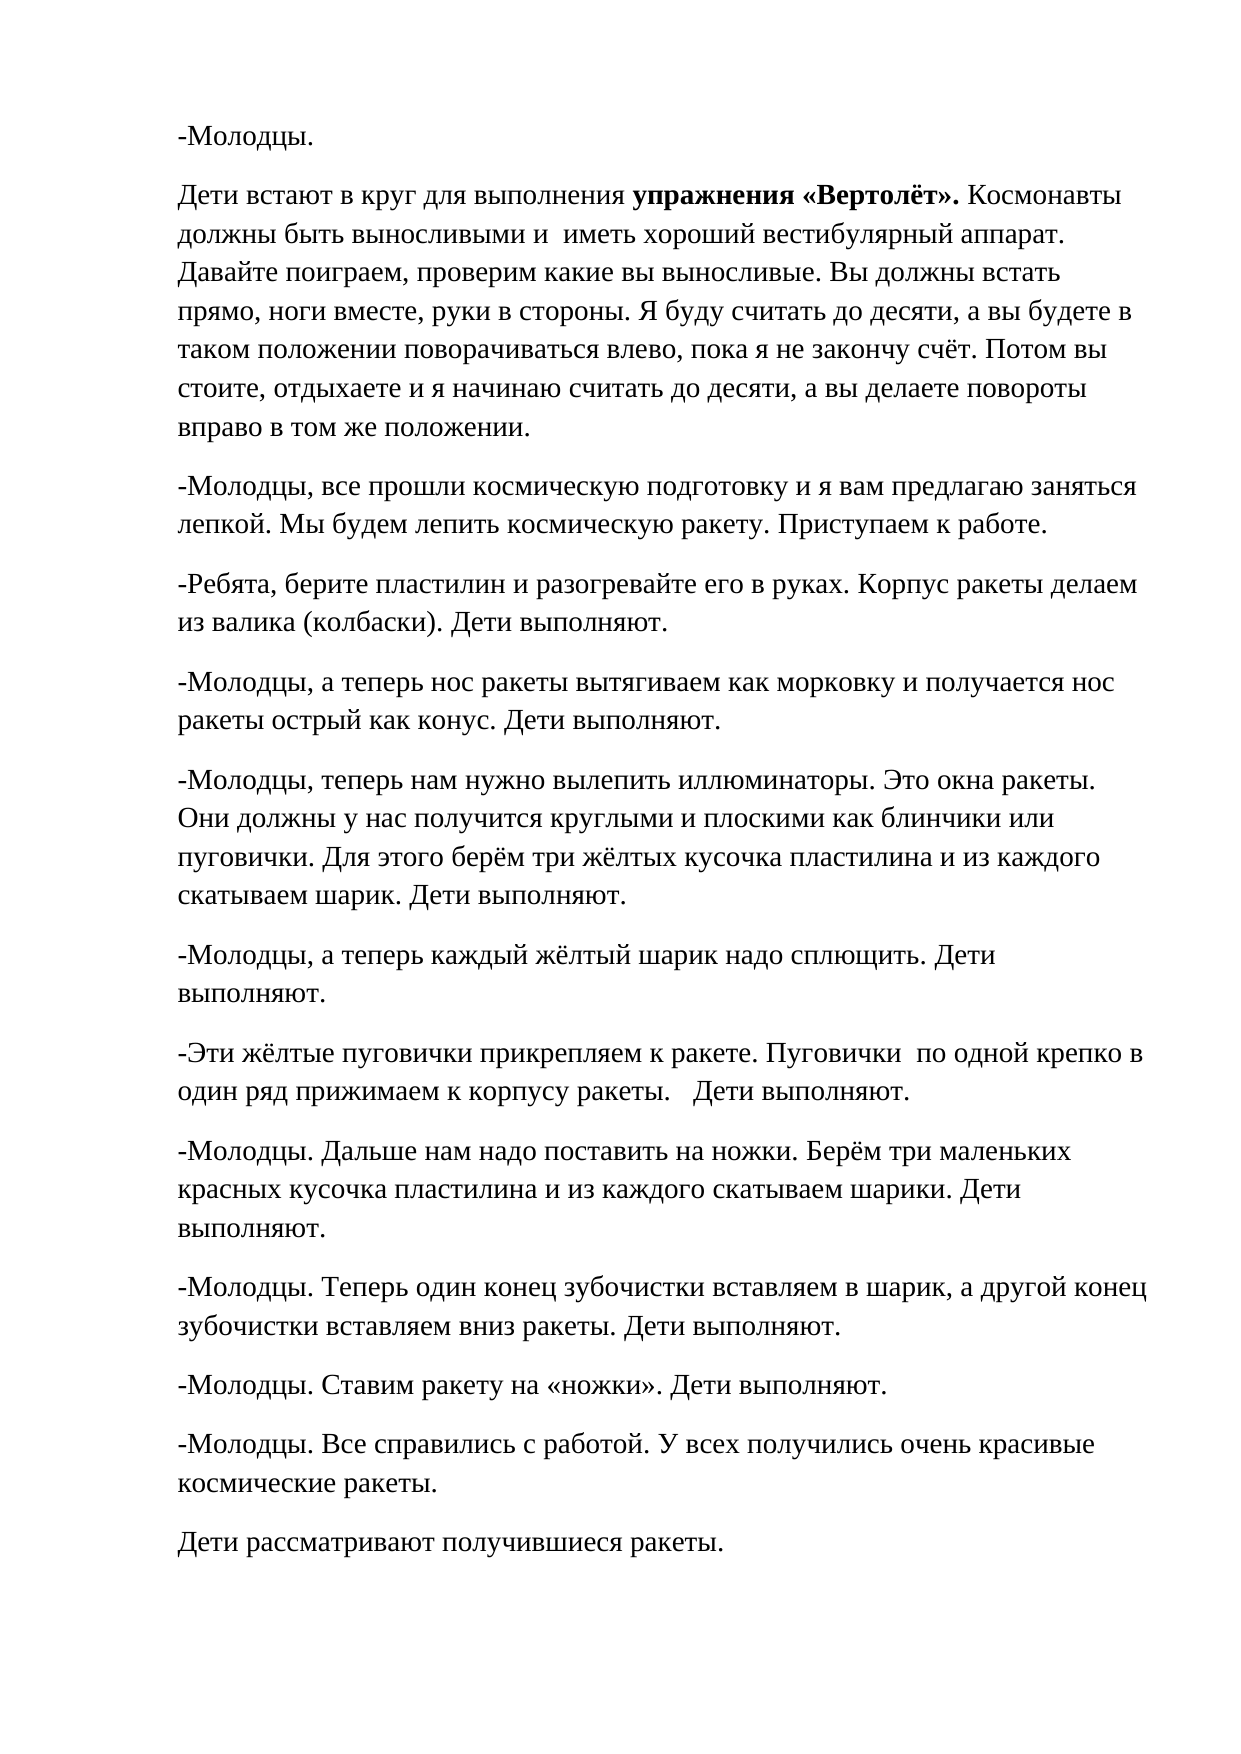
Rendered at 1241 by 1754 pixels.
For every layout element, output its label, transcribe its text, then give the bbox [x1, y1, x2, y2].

text Дети рассматривают получившиеся ракеты. [177, 1524, 1152, 1558]
text -Молодцы, теперь нам нужно вылепить иллюминаторы. Это окна ракеты. Они должны у нас получится круглыми и плоскими как блинчики или пуговички. Для этого берём три жёлтых кусочка пластилина и из каждого скатываем шарик. Дети выполняют. [177, 762, 1152, 911]
text -Молодцы. Ставим ракету на «ножки». Дети выполняют. [177, 1367, 1152, 1401]
text -Молодцы. [177, 118, 1152, 152]
text -Молодцы, а теперь каждый жёлтый шарик надо сплющить. Дети выполняют. [177, 937, 1152, 1009]
text -Ребята, берите пластилин и разогревайте его в руках. Корпус ракеты делаем из валика (колбаски). Дети выполняют. [177, 566, 1152, 638]
text -Молодцы. Теперь один конец зубочистки вставляем в шарик, а другой конец зубочистки вставляем вниз ракеты. Дети выполняют. [177, 1269, 1152, 1341]
text -Молодцы. Все справились с работой. У всех получились очень красивые космические ракеты. [177, 1426, 1152, 1498]
text -Молодцы, все прошли космическую подготовку и я вам предлагаю заняться лепкой. Мы будем лепить космическую ракету. Приступаем к работе. [177, 468, 1152, 540]
text -Молодцы, а теперь нос ракеты вытягиваем как морковку и получается нос ракеты острый как конус. Дети выполняют. [177, 664, 1152, 736]
text Дети встают в круг для выполнения упражнения «Вертолёт». Космонавты должны быть выносливыми и иметь хороший вестибулярный аппарат. Давайте поиграем, проверим какие вы выносливые. Вы должны встать прямо, ноги вместе, руки в стороны. Я буду считать до десяти, а вы будете в таком положении поворачиваться влево, пока я не закончу счёт. Потом вы стоите, отдыхаете и я начинаю считать до десяти, а вы делаете повороты вправо в том же положении. [177, 177, 1152, 442]
text -Эти жёлтые пуговички прикрепляем к ракете. Пуговички по одной крепко в один ряд прижимаем к корпусу ракеты. Дети выполняют. [177, 1035, 1152, 1107]
text -Молодцы. Дальше нам надо поставить на ножки. Берём три маленьких красных кусочка пластилина и из каждого скатываем шарики. Дети выполняют. [177, 1133, 1152, 1243]
